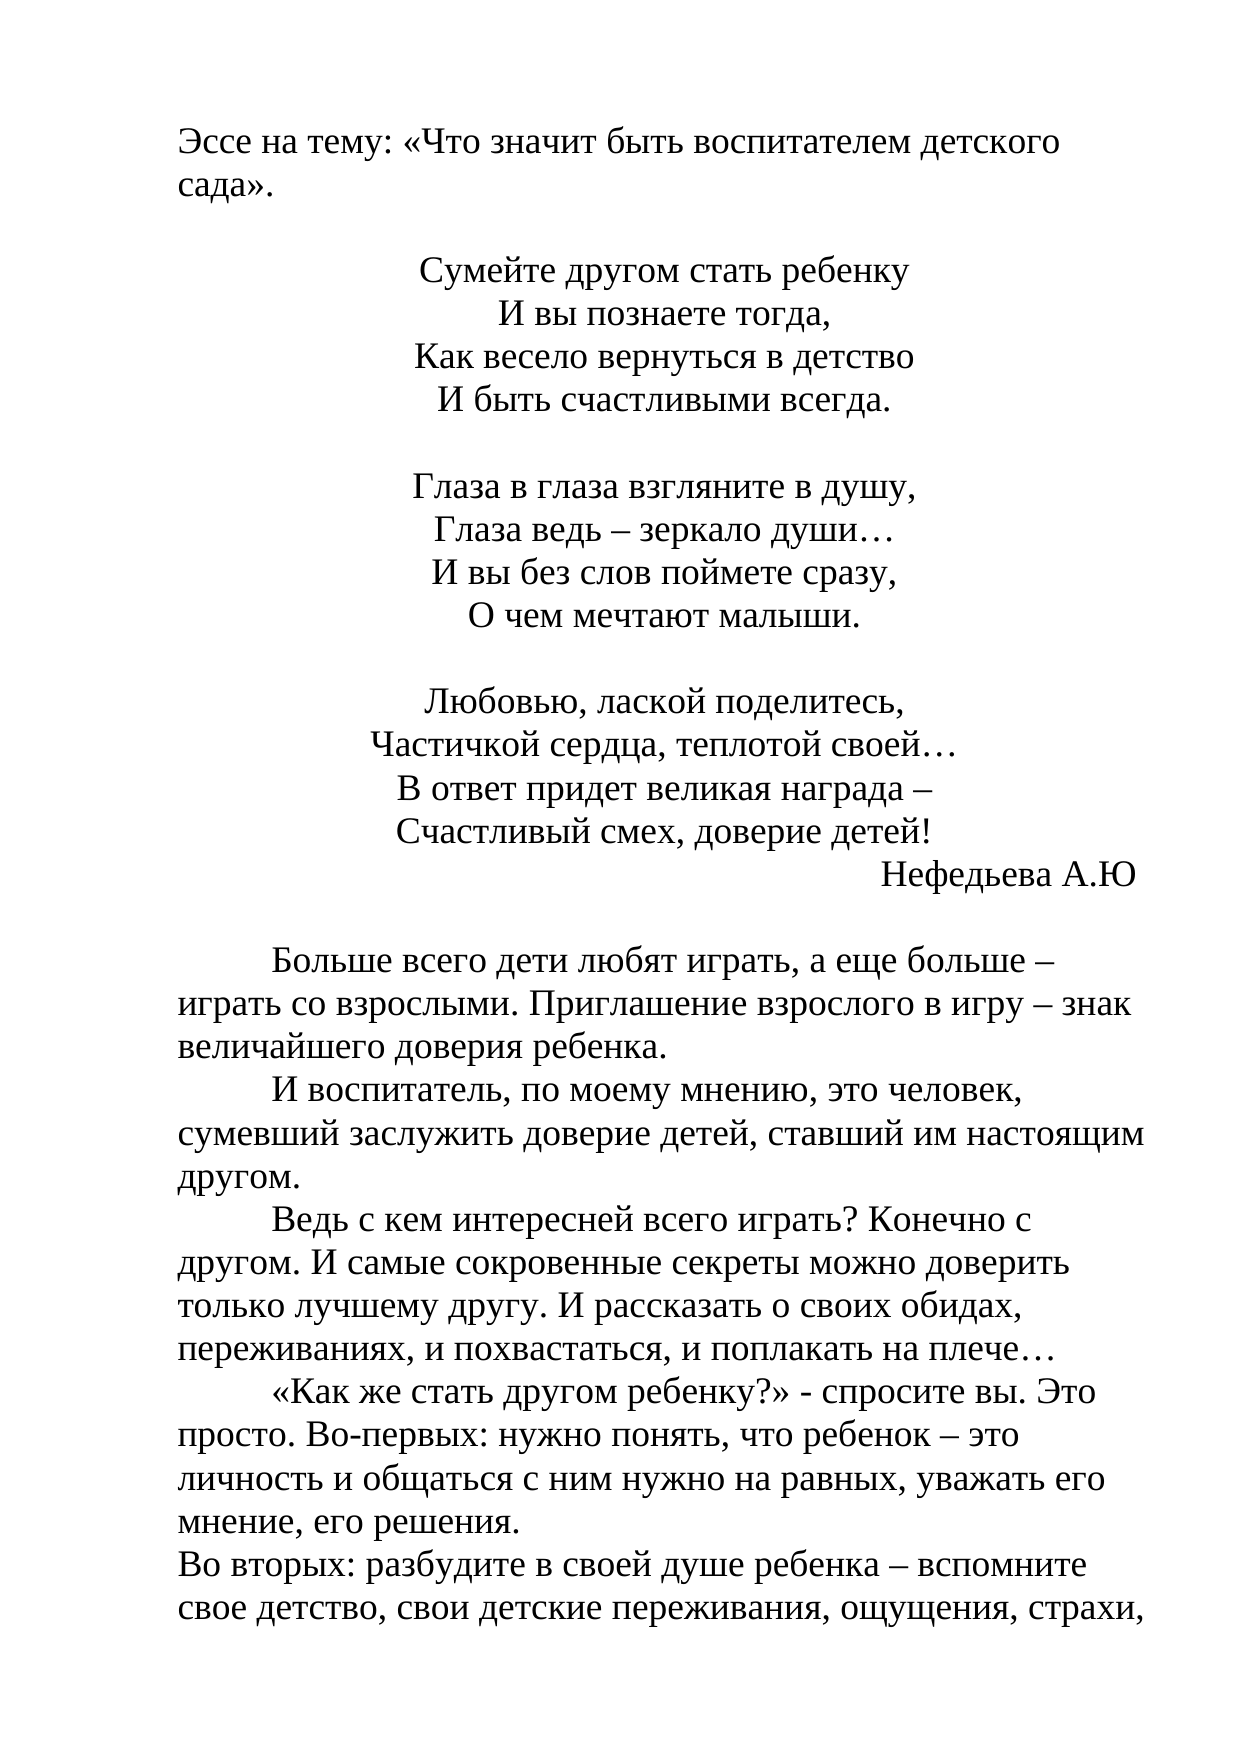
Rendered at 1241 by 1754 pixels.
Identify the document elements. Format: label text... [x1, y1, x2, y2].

text Сумейте другом стать ребенку [177, 247, 1152, 291]
text О чем мечтают малыши. [177, 592, 1152, 636]
text «Как же стать другом ребенку?» - спросите вы. Это просто. Во-первых: нужно понять, что ребенок – это личность и общаться с ним нужно на равных, уважать его мнение, его решения. [177, 1369, 1152, 1541]
text Как весело вернуться в детство [177, 334, 1152, 377]
text И вы без слов поймете сразу, [177, 549, 1152, 592]
text И вы познаете тогда, [177, 291, 1152, 334]
text Больше всего дети любят играть, а еще больше – играть со взрослыми. Приглашение взрослого в игру – знак величайшего доверия ребенка. [177, 937, 1152, 1067]
text Глаза в глаза взгляните в душу, [177, 463, 1152, 506]
text Нефедьева А.Ю [177, 851, 1152, 894]
text Глаза ведь – зеркало души… [177, 506, 1152, 549]
text Ведь с кем интересней всего играть? Конечно с другом. И самые сокровенные секреты можно доверить только лучшему другу. И рассказать о своих обидах, переживаниях, и похвастаться, и поплакать на плече… [177, 1196, 1152, 1369]
text Эссе на тему: «Что значит быть воспитателем детского сада». [177, 118, 1152, 204]
text Во вторых: разбудите в своей душе ребенка – вспомните свое детство, свои детские переживания, ощущения, страхи, [177, 1541, 1152, 1627]
text И быть счастливыми всегда. [177, 377, 1152, 420]
text Счастливый смех, доверие детей! [177, 808, 1152, 851]
text В ответ придет великая награда – [177, 765, 1152, 808]
text Частичкой сердца, теплотой своей… [177, 722, 1152, 765]
text И воспитатель, по моему мнению, это человек, сумевший заслужить доверие детей, ставший им настоящим другом. [177, 1067, 1152, 1196]
text Любовью, лаской поделитесь, [177, 679, 1152, 722]
